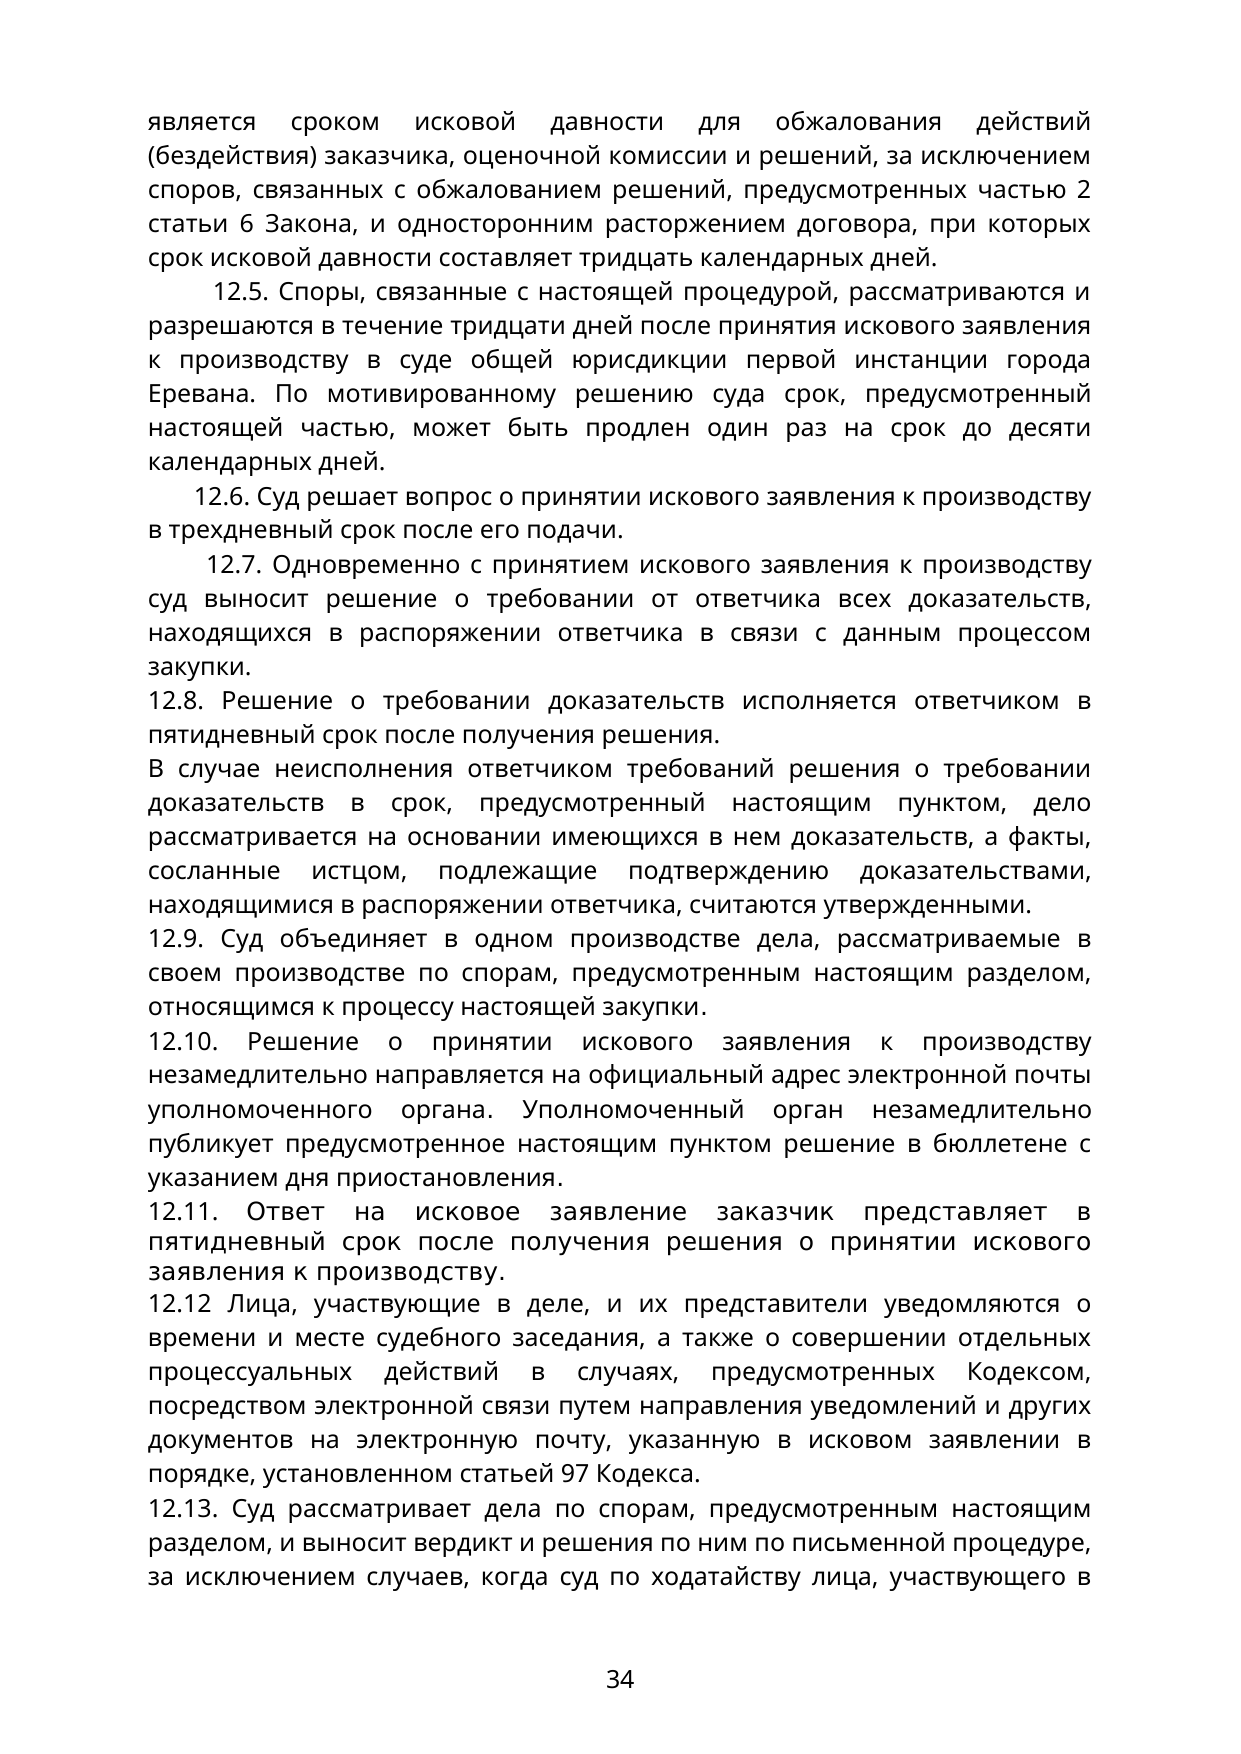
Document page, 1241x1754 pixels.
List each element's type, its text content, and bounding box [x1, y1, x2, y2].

text 12.5. Споры, связанные с настоящей процедурой, рассматриваются и разрешаются в течение тридцати дней после принятия искового заявления к производству в суде общей юрисдикции первой инстанции города Еревана. По мотивированному решению суда срок, предусмотренный настоящей частью, может быть продлен один раз на срок до десяти календарных дней. [148, 274, 1092, 478]
text 12.8. Решение о требовании доказательств исполняется ответчиком в пятидневный срок после получения решения. [148, 682, 1092, 751]
text В случае неисполнения ответчиком требований решения о требовании доказательств в срок, предусмотренный настоящим пунктом, дело рассматривается на основании имеющихся в нем доказательств, а факты, сосланные истцом, подлежащие подтверждению доказательствами, находящимися в распоряжении ответчика, считаются утвержденными. [148, 751, 1092, 921]
text 12.6. Суд решает вопрос о принятии искового заявления к производству в трехдневный срок после его подачи. [148, 478, 1092, 546]
text 12.12 Лица, участвующие в деле, и их представители уведомляются о времени и месте судебного заседания, а также о совершении отдельных процессуальных действий в случаях, предусмотренных Кодексом, посредством электронной связи путем направления уведомлений и других документов на электронную почту, указанную в исковом заявлении в порядке, установленном статьей 97 Кодекса. [148, 1286, 1092, 1490]
text 12.10. Решение о принятии искового заявления к производству незамедлительно направляется на официальный адрес электронной почты уполномоченного органа. Уполномоченный орган незамедлительно публикует предусмотренное настоящим пунктом решение в бюллетене с указанием дня приостановления. [148, 1023, 1092, 1193]
text 12.11. Ответ на исковое заявление заказчик представляет в пятидневный срок после получения решения о принятии искового заявления к производству. [148, 1193, 1092, 1286]
text 12.9. Суд объединяет в одном производстве дела, рассматриваемые в своем производстве по спорам, предусмотренным настоящим разделом, относящимся к процессу настоящей закупки. [148, 921, 1092, 1023]
text 12.7. Одновременно с принятием искового заявления к производству суд выносит решение о требовании от ответчика всех доказательств, находящихся в распоряжении ответчика в связи с данным процессом закупки. [148, 546, 1092, 682]
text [148, 1490, 1092, 1592]
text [148, 103, 1092, 274]
